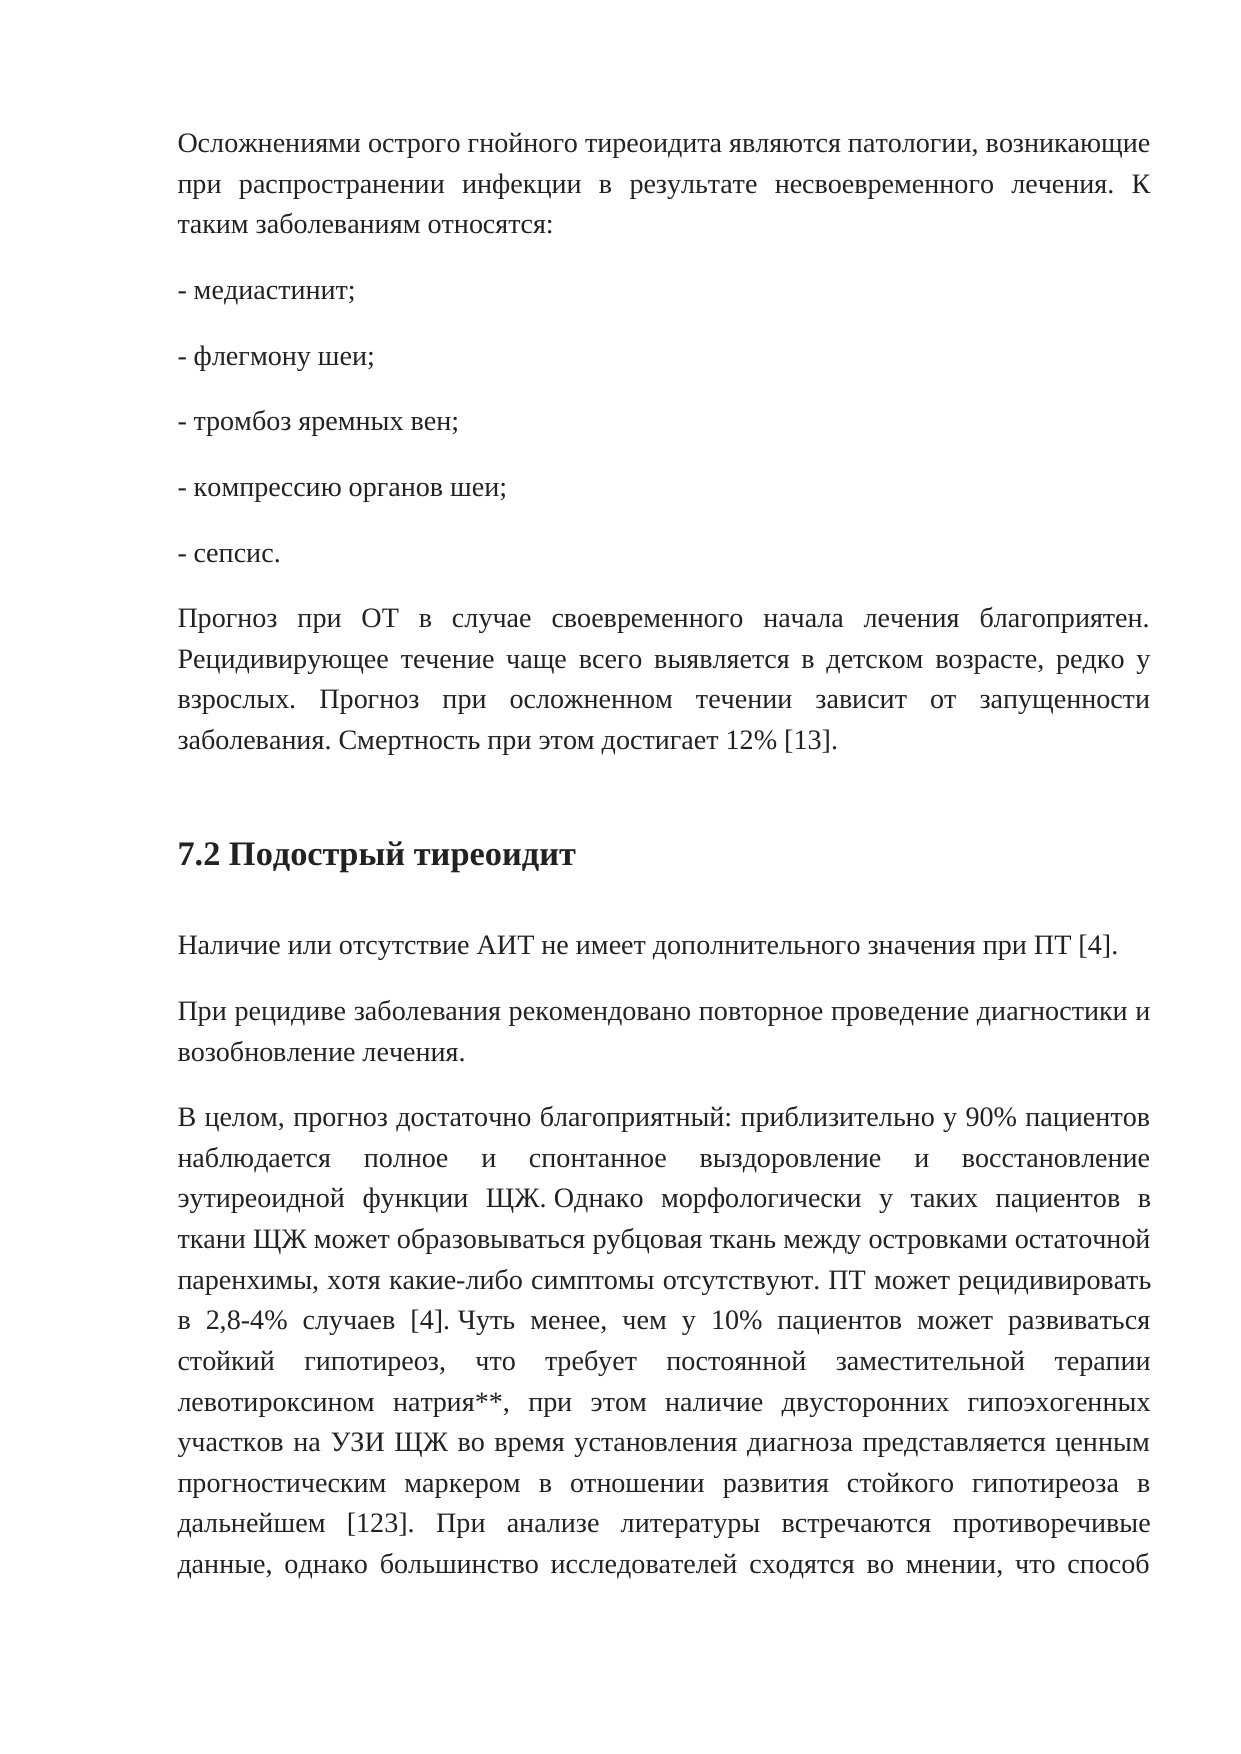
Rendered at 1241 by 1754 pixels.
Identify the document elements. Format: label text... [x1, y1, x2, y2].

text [177, 1092, 1152, 1579]
text Прогноз при ОТ в случае своевременного начала лечения благоприятен. Рецидивирующее течение чаще всего выявляется в детском возрасте, редко у взрослых. Прогноз при осложненном течении зависит от запущенности заболевания. Смертность при этом достигает 12% [13]. [177, 593, 1152, 756]
text Осложнениями острого гнойного тиреоидита являются патологии, возникающие при распространении инфекции в результате несвоевременного лечения. К таким заболеваниям относятся: [177, 118, 1152, 240]
text - флегмону шеи; [177, 331, 1152, 371]
text - сепсис. [177, 527, 1152, 568]
text 7.2 Подострый тиреоидит [177, 834, 1152, 873]
text При рецидиве заболевания рекомендовано повторное проведение диагностики и возобновление лечения. [177, 986, 1152, 1067]
text Наличие или отсутствие АИТ не имеет дополнительного значения при ПТ [4]. [177, 920, 1152, 961]
text - тромбоз яремных вен; [177, 396, 1152, 437]
text - компрессию органов шеи; [177, 462, 1152, 502]
text - медиастинит; [177, 265, 1152, 306]
